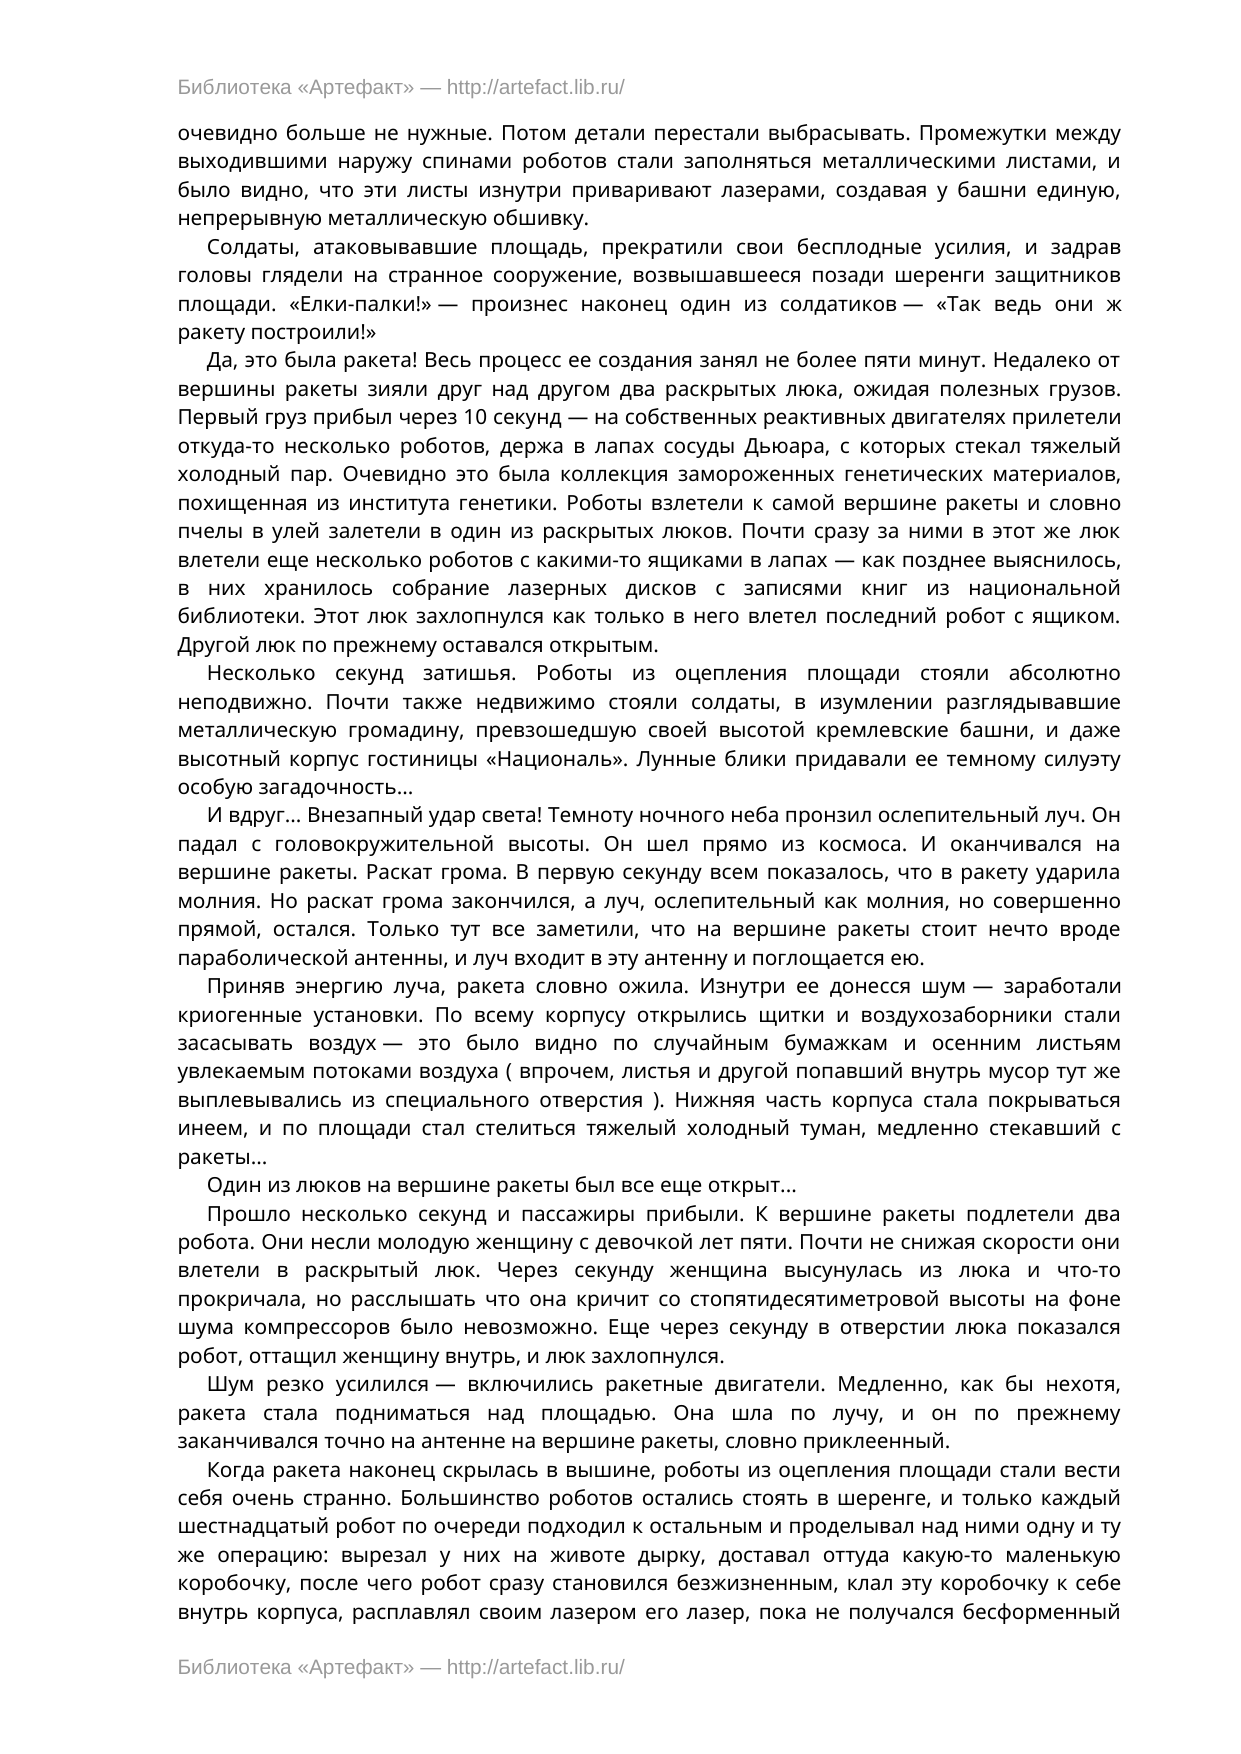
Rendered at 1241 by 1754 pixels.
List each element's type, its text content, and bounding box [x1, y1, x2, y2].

text Шум резко усилился — включились ракетные двигатели. Медленно, как бы нехотя, ракета стала подниматься над площадью. Она шла по лучу, и он по прежнему заканчивался точно на антенне на вершине ракеты, словно приклеенный. [177, 1369, 1122, 1455]
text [177, 1455, 1122, 1625]
text И вдруг... Внезапный удар света! Темноту ночного неба пронзил ослепительный луч. Он падал с головокружительной высоты. Он шел прямо из космоса. И оканчивался на вершине ракеты. Раскат грома. В первую секунду всем показалось, что в ракету ударила молния. Но раскат грома закончился, а луч, ослепительный как молния, но совершенно прямой, остался. Только тут все заметили, что на вершине ракеты стоит нечто вроде параболической антенны, и луч входит в эту антенну и поглощается ею. [177, 801, 1122, 971]
text Несколько секунд затишья. Роботы из оцепления площади стояли абсолютно неподвижно. Почти также недвижимо стояли солдаты, в изумлении разглядывавшие металлическую громадину, превзошедшую своей высотой кремлевские башни, и даже высотный корпус гостиницы «Националь». Лунные блики придавали ее темному силуэту особую загадочность... [177, 658, 1122, 801]
text Один из люков на вершине ракеты был все еще открыт... [177, 1170, 1122, 1199]
text Прошло несколько секунд и пассажиры прибыли. К вершине ракеты подлетели два робота. Они несли молодую женщину с девочкой лет пяти. Почти не снижая скорости они влетели в раскрытый люк. Через секунду женщина высунулась из люка и что-то прокричала, но расслышать что она кричит со стопятидесятиметровой высоты на фоне шума компрессоров было невозможно. Еще через секунду в отверстии люка показался робот, оттащил женщину внутрь, и люк захлопнулся. [177, 1199, 1122, 1369]
text Солдаты, атаковывавшие площадь, прекратили свои бесплодные усилия, и задрав головы глядели на странное сооружение, возвышавшееся позади шеренги защитников площади. «Елки-палки!» — произнес наконец один из солдатиков — «Так ведь они ж ракету построили!» [177, 232, 1122, 346]
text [177, 118, 1122, 232]
text Приняв энергию луча, ракета словно ожила. Изнутри ее донесся шум — заработали криогенные установки. По всему корпусу открылись щитки и воздухозаборники стали засасывать воздух — это было видно по случайным бумажкам и осенним листьям увлекаемым потоками воздуха ( впрочем, листья и другой попавший внутрь мусор тут же выплевывались из специального отверстия ). Нижняя часть корпуса стала покрываться инеем, и по площади стал стелиться тяжелый холодный туман, медленно стекавший с ракеты... [177, 971, 1122, 1170]
text Да, это была ракета! Весь процесс ее создания занял не более пяти минут. Недалеко от вершины ракеты зияли друг над другом два раскрытых люка, ожидая полезных грузов. Первый груз прибыл через 10 секунд — на собственных реактивных двигателях прилетели откуда-то несколько роботов, держа в лапах сосуды Дьюара, с которых стекал тяжелый холодный пар. Очевидно это была коллекция замороженных генетических материалов, похищенная из института генетики. Роботы взлетели к самой вершине ракеты и словно пчелы в улей залетели в один из раскрытых люков. Почти сразу за ними в этот же люк влетели еще несколько роботов с какими-то ящиками в лапах — как позднее выяснилось, в них хранилось собрание лазерных дисков с записями книг из национальной библиотеки. Этот люк захлопнулся как только в него влетел последний робот с ящиком. Другой люк по прежнему оставался открытым. [177, 346, 1122, 658]
